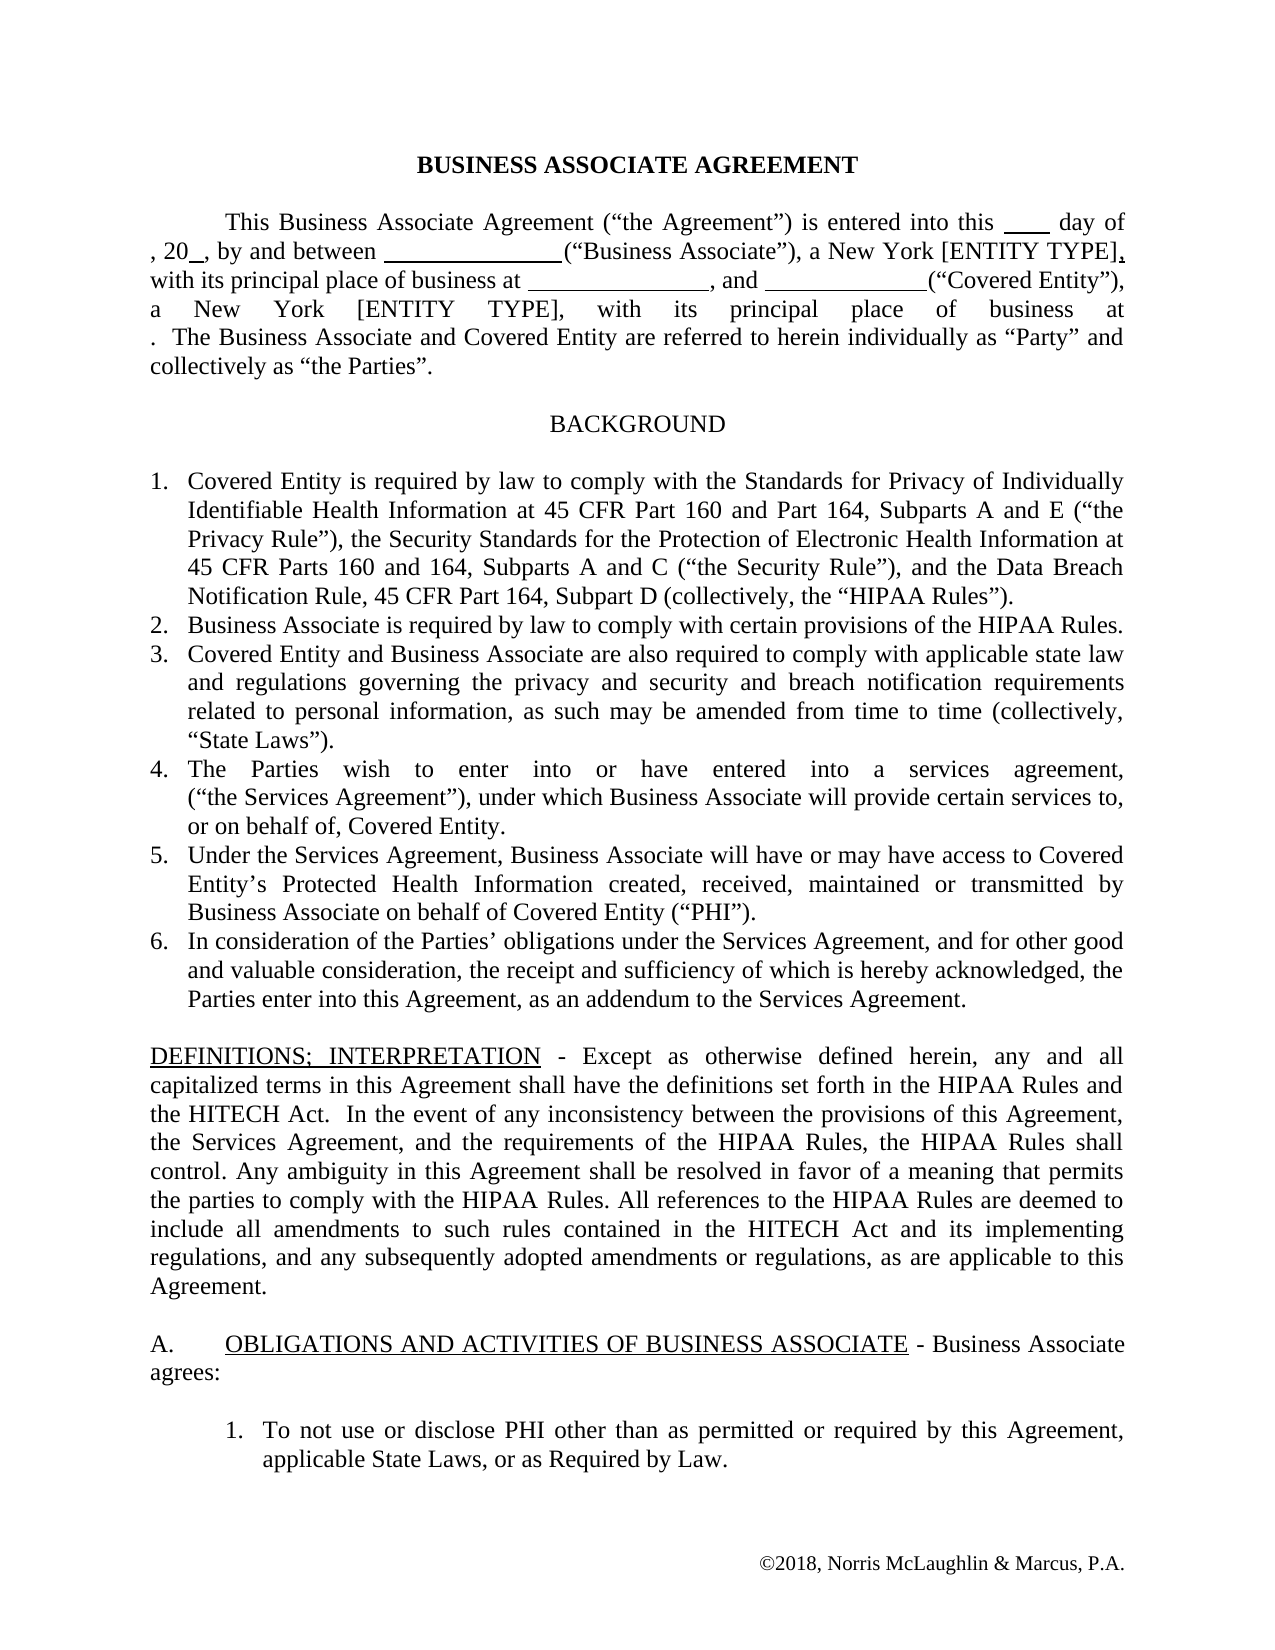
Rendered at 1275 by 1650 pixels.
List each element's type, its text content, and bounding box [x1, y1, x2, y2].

text DEFINITIONS; INTERPRETATION - Except as otherwise defined herein, any and all capitalized terms in this Agreement shall have the definitions set forth in the HIPAA Rules and the HITECH Act. In the event of any inconsistency between the provisions of this Agreement, the Services Agreement, and the requirements of the HIPAA Rules, the HIPAA Rules shall control. Any ambiguity in this Agreement shall be resolved in favor of a meaning that permits the parties to comply with the HIPAA Rules. All references to the HIPAA Rules are deemed to include all amendments to such rules contained in the HITECH Act and its implementing regulations, and any subsequently adopted amendments or regulations, as are applicable to this Agreement. [150, 1041, 1125, 1300]
list The Parties wish to enter into or have entered into a services agreement, (“the Services Agreement”), under which Business Associate will provide certain services to, or on behalf of, Covered Entity. [150, 754, 1125, 840]
text BACKGROUND [150, 409, 1125, 437]
list In consideration of the Parties’ obligations under the Services Agreement, and for other good and valuable consideration, the receipt and sufficiency of which is hereby acknowledged, the Parties enter into this Agreement, as an addendum to the Services Agreement. [150, 926, 1125, 1012]
text A. OBLIGATIONS AND ACTIVITIES OF BUSINESS ASSOCIATE - Business Associate agrees: [150, 1329, 1125, 1386]
text BUSINESS ASSOCIATE AGREEMENT [150, 150, 1125, 179]
list Business Associate is required by law to comply with certain provisions of the HIPAA Rules. [150, 610, 1125, 639]
list Covered Entity and Business Associate are also required to comply with applicable state law and regulations governing the privacy and security and breach notification requirements related to personal information, as such may be amended from time to time (collectively, “State Laws”). [150, 639, 1125, 754]
list To not use or disclose PHI other than as permitted or required by this Agreement, applicable State Laws, or as Required by Law. [225, 1415, 1125, 1472]
list Under the Services Agreement, Business Associate will have or may have access to Covered Entity’s Protected Health Information created, received, maintained or transmitted by Business Associate on behalf of Covered Entity (“PHI”). [150, 840, 1125, 926]
text This Business Associate Agreement (“the Agreement”) is entered into this day of , 20 , by and between (“Business Associate”), a New York [ENTITY TYPE], with its principal place of business at , and (“Covered Entity”), a New York [ENTITY TYPE], with its principal place of business at . The Business Associate and Covered Entity are referred to herein individually as “Party” and collectively as “the Parties”. [150, 207, 1125, 380]
list Covered Entity is required by law to comply with the Standards for Privacy of Individually Identifiable Health Information at 45 CFR Part 160 and Part 164, Subparts A and E (“the Privacy Rule”), the Security Standards for the Protection of Electronic Health Information at 45 CFR Parts 160 and 164, Subparts A and C (“the Security Rule”), and the Data Breach Notification Rule, 45 CFR Part 164, Subpart D (collectively, the “HIPAA Rules”). [150, 466, 1125, 610]
